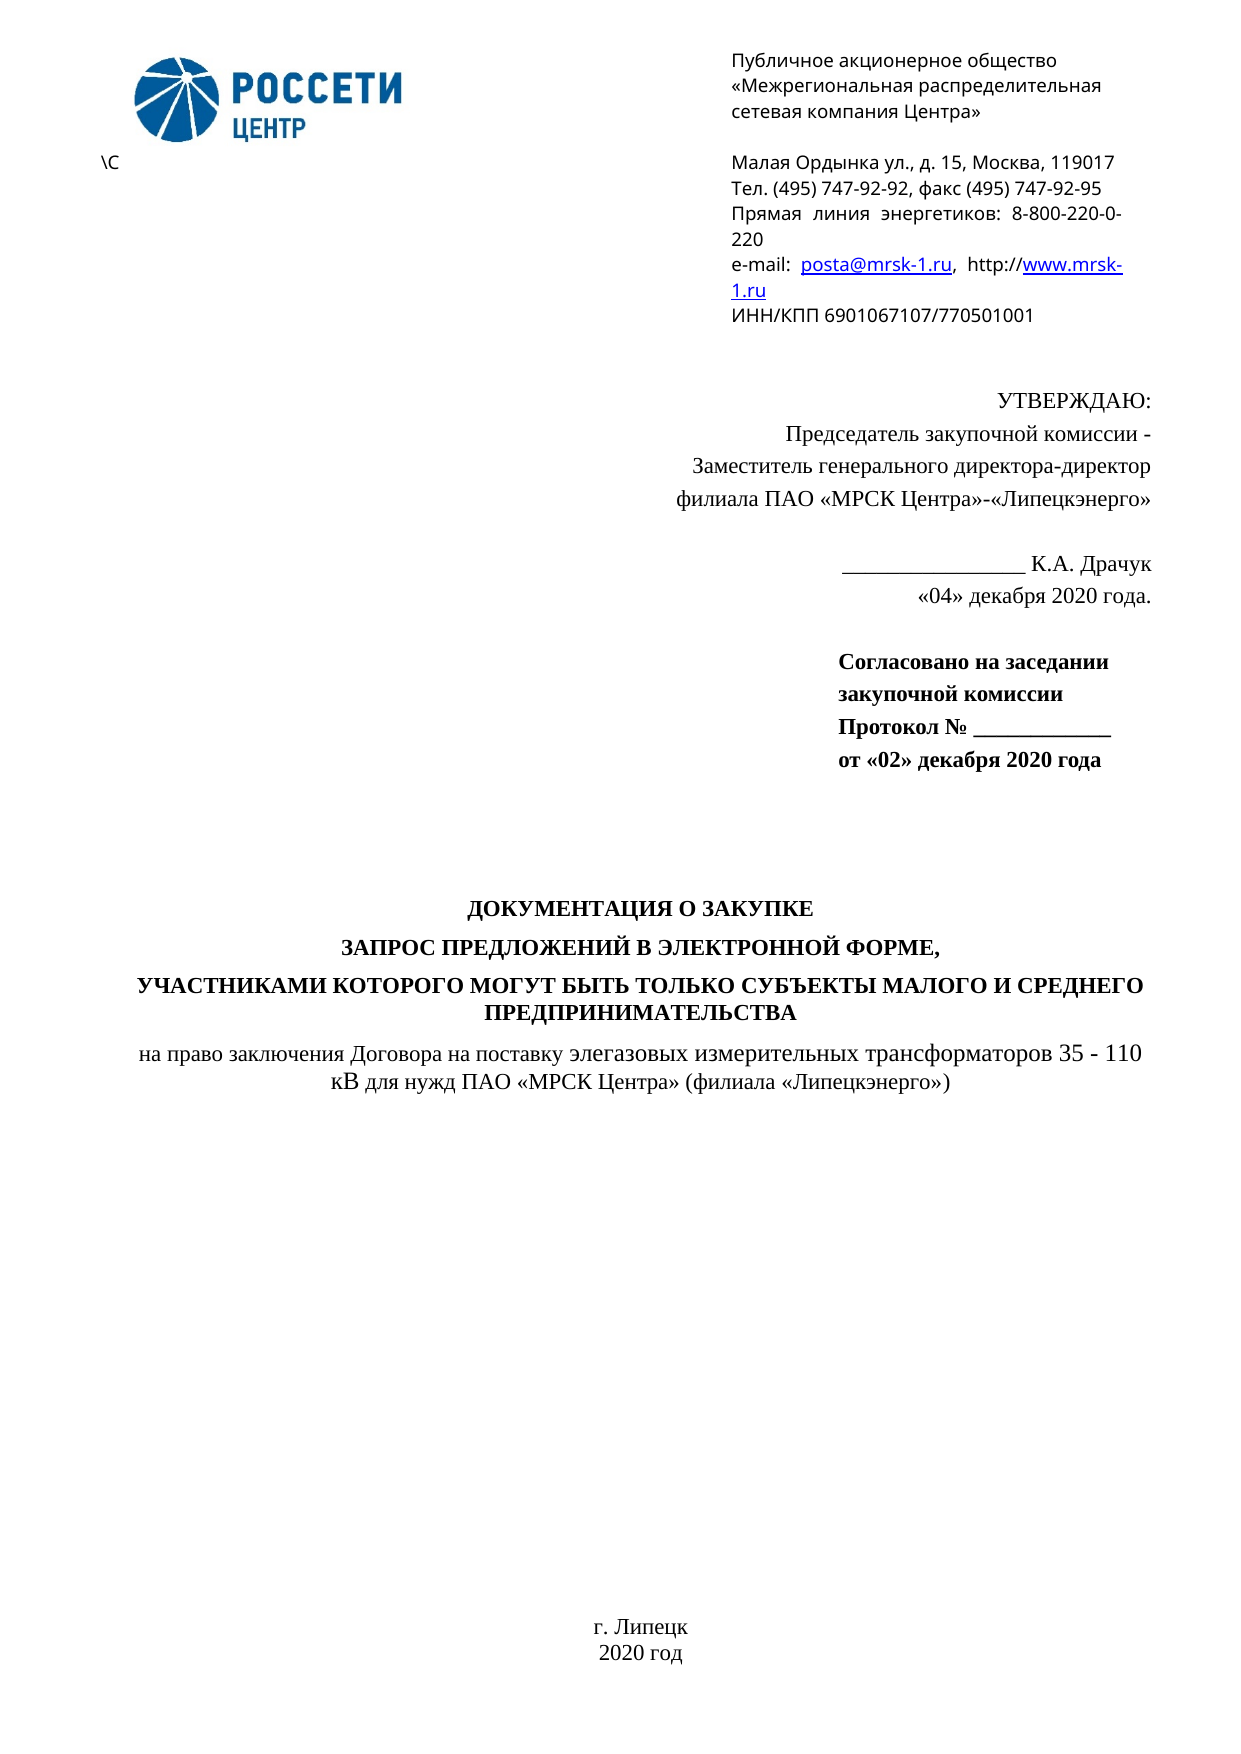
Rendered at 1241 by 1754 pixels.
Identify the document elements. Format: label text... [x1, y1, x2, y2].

text от «02» декабря 2020 года [838, 746, 1151, 772]
table_header Публичное акционерное общество «Межрегиональная распределительная сетевая компания Центра» Малая Ордынка ул., д. 15, Москва, 119017 Тел. (495) 747-92-92, факс (495) 747-92-95 Прямая линия энергетиков: 8-800-220-0-220 e-mail: posta@mrsk-1.ru, http://www.mrsk-1.ru ИНН/КПП 6901067107/770501001 [720, 47, 1133, 334]
text Согласовано на заседании [838, 648, 1151, 674]
table_header \С [129, 47, 720, 334]
text Заместитель генерального директора-директор [129, 452, 1151, 478]
text УТВЕРЖДАЮ: [129, 387, 1151, 413]
text г. Липецк 2020 год [129, 1613, 1151, 1666]
text УЧАСТНИКАМИ КОТОРОГО МОГУТ БЫТЬ ТОЛЬКО СУБЪЕКТЫ МАЛОГО И СРЕДНЕГО ПРЕДПРИНИМАТЕЛЬСТВА [129, 972, 1151, 1025]
text ЗАПРОС ПРЕДЛОЖЕНИЙ В ЭЛЕКТРОННОЙ ФОРМЕ, [129, 934, 1151, 960]
text Протокол № ____________ [838, 713, 1151, 739]
text «04» декабря 2020 года. [129, 583, 1151, 609]
text Председатель закупочной комиссии - [129, 419, 1151, 446]
text закупочной комиссии [838, 680, 1151, 707]
text ДОКУМЕНТАЦИЯ О ЗАКУПКЕ [129, 895, 1151, 921]
text филиала ПАО «МРСК Центра»-«Липецкэнерго» [129, 485, 1151, 511]
text на право заключения Договора на поставку элегазовых измерительных трансформаторов 35 - 110 кВ для нужд ПАО «МРСК Центра» (филиала «Липецкэнерго») [129, 1038, 1151, 1095]
text ________________ К.А. Драчук [129, 550, 1151, 576]
